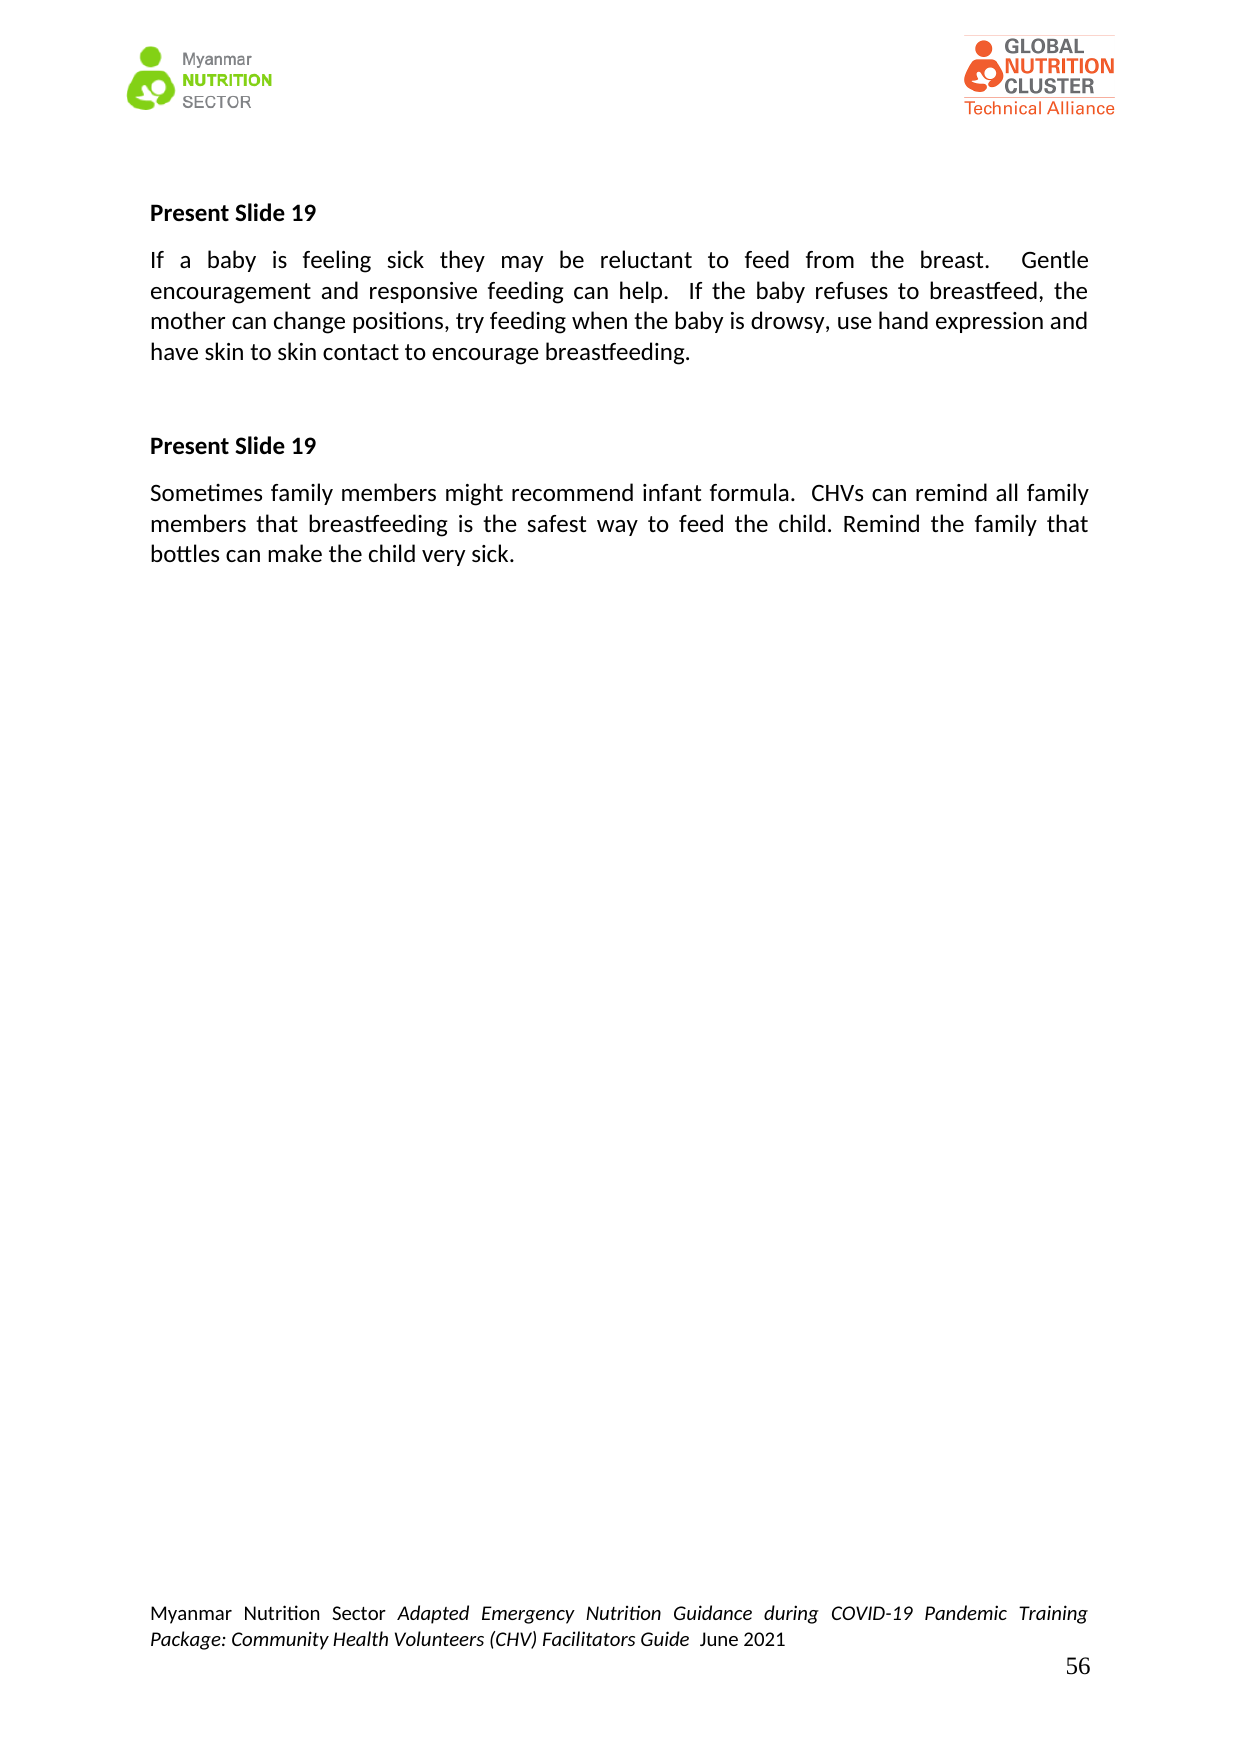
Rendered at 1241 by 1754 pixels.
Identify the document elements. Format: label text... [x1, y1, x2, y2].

text If a baby is feeling sick they may be reluctant to feed from the breast. Gentle encouragement and responsive feeding can help. If the baby refuses to breastfeed, the mother can change positions, try feeding when the baby is drowsy, use hand expression and have skin to skin contact to encourage breastfeeding. [150, 244, 1090, 366]
text Sometimes family members might recommend infant formula. CHVs can remind all family members that breastfeeding is the safest way to feed the child. Remind the family that bottles can make the child very sick. [150, 477, 1090, 569]
picture [964, 35, 1115, 119]
text Present Slide 19 [150, 430, 1090, 461]
text Present Slide 19 [150, 197, 1090, 228]
picture [109, 35, 299, 134]
